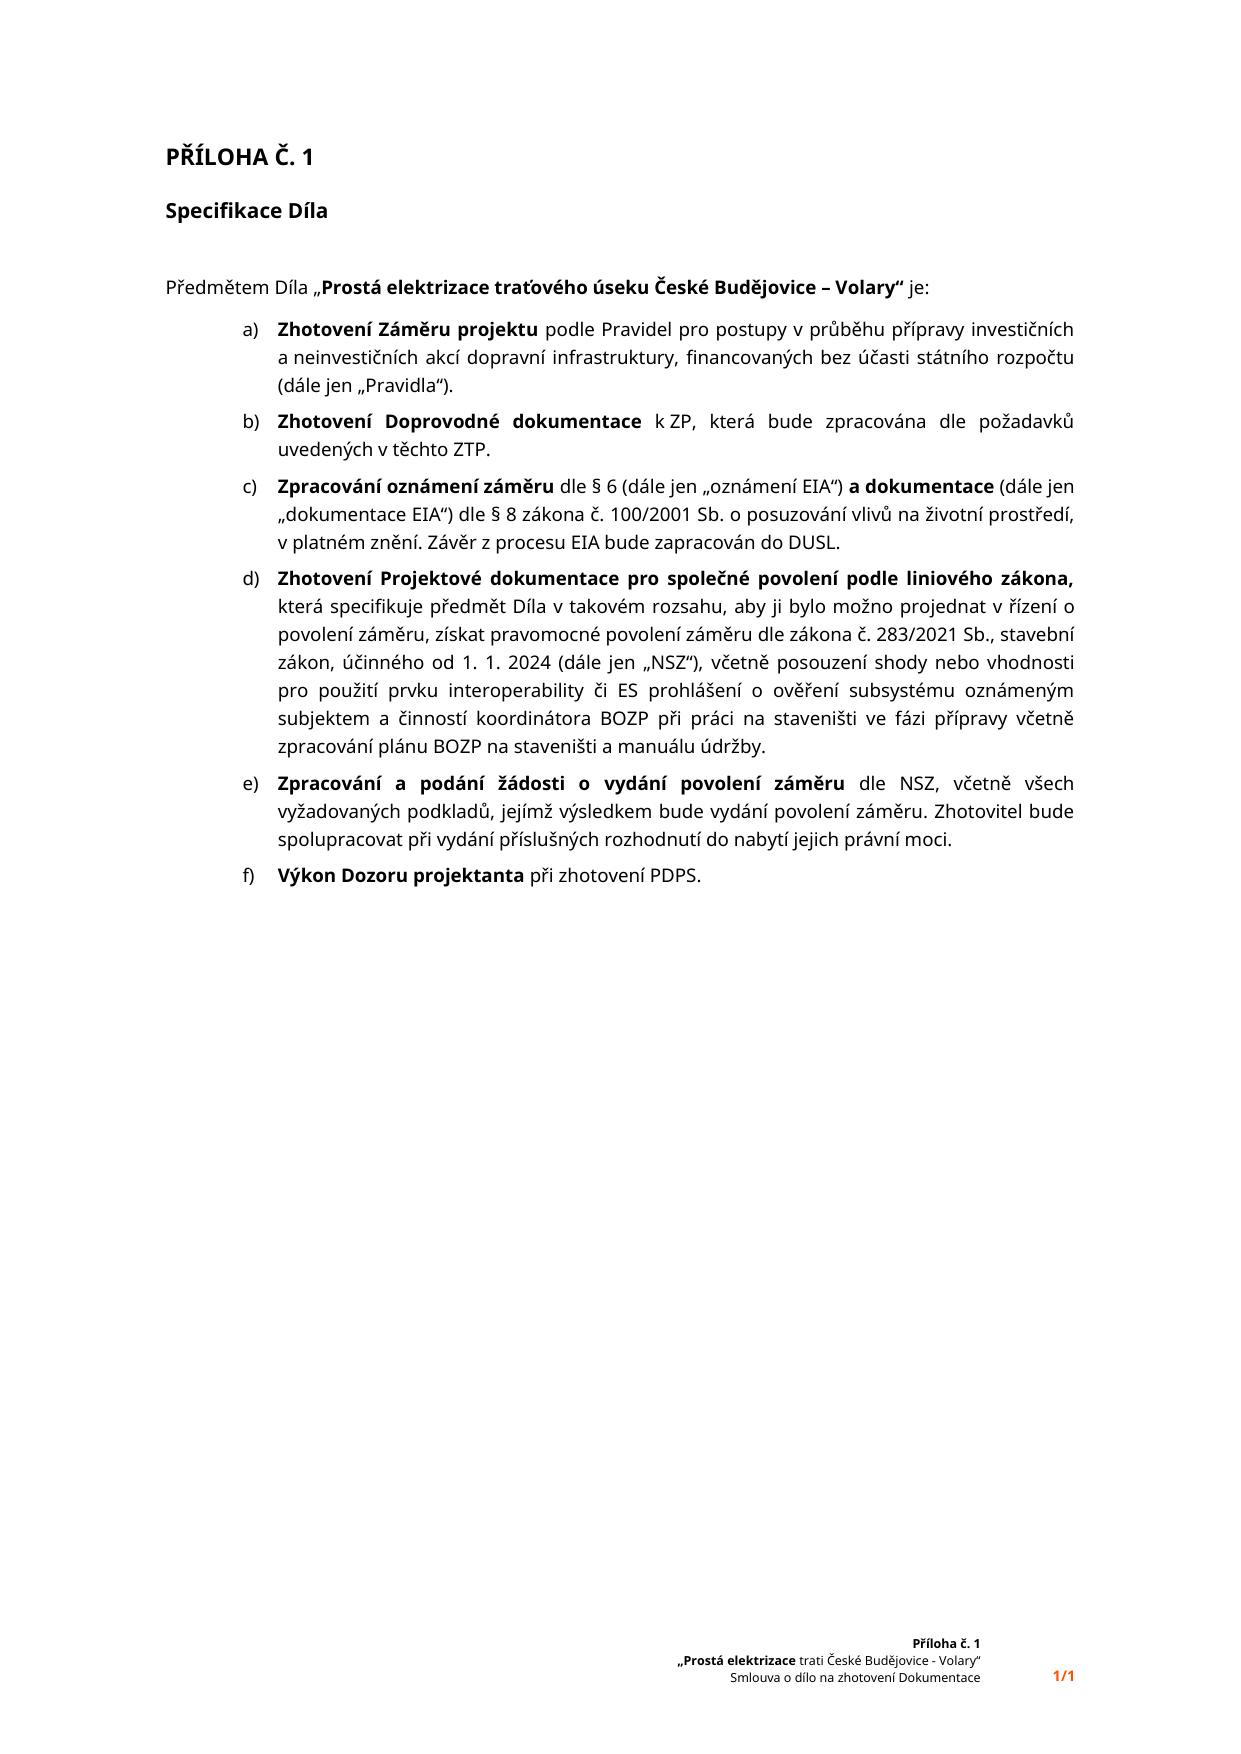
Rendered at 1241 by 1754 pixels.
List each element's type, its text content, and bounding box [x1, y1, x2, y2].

text Příloha č. 1 [165, 141, 1075, 173]
text Specifikace Díla [165, 197, 1075, 225]
list Zhotovení Záměru projektu podle Pravidel pro postupy v průběhu přípravy investičních a neinvestičních akcí dopravní infrastruktury, financovaných bez účasti státního rozpočtu (dále jen „Pravidla“). [242, 316, 1075, 398]
text Zpracování a podání žádosti o vydání povolení záměru dle NSZ, včetně všech vyžadovaných podkladů, jejímž výsledkem bude vydání povolení záměru. Zhotovitel bude spolupracovat při vydání příslušných rozhodnutí do nabytí jejich právní moci. [242, 770, 1075, 851]
text Zhotovení Doprovodné dokumentace k ZP, která bude zpracována dle požadavků uvedených v těchto ZTP. [242, 409, 1075, 462]
text Výkon Dozoru projektanta při zhotovení PDPS. [242, 862, 1075, 888]
text Zpracování oznámení záměru dle § 6 (dále jen „oznámení EIA“) a dokumentace (dále jen „dokumentace EIA“) dle § 8 zákona č. 100/2001 Sb. o posuzování vlivů na životní prostředí, v platném znění. Závěr z procesu EIA bude zapracován do DUSL. [242, 473, 1075, 554]
text Předmětem Díla „Prostá elektrizace traťového úseku České Budějovice – Volary“ je: [165, 274, 1075, 300]
text Zhotovení Projektové dokumentace pro společné povolení podle liniového zákona, která specifikuje předmět Díla v takovém rozsahu, aby ji bylo možno projednat v řízení o povolení záměru, získat pravomocné povolení záměru dle zákona č. 283/2021 Sb., stavební zákon, účinného od 1. 1. 2024 (dále jen „NSZ“), včetně posouzení shody nebo vhodnosti pro použití prvku interoperability či ES prohlášení o ověření subsystému oznámeným subjektem a činností koordinátora BOZP při práci na staveništi ve fázi přípravy včetně zpracování plánu BOZP na staveništi a manuálu údržby. [242, 565, 1075, 759]
